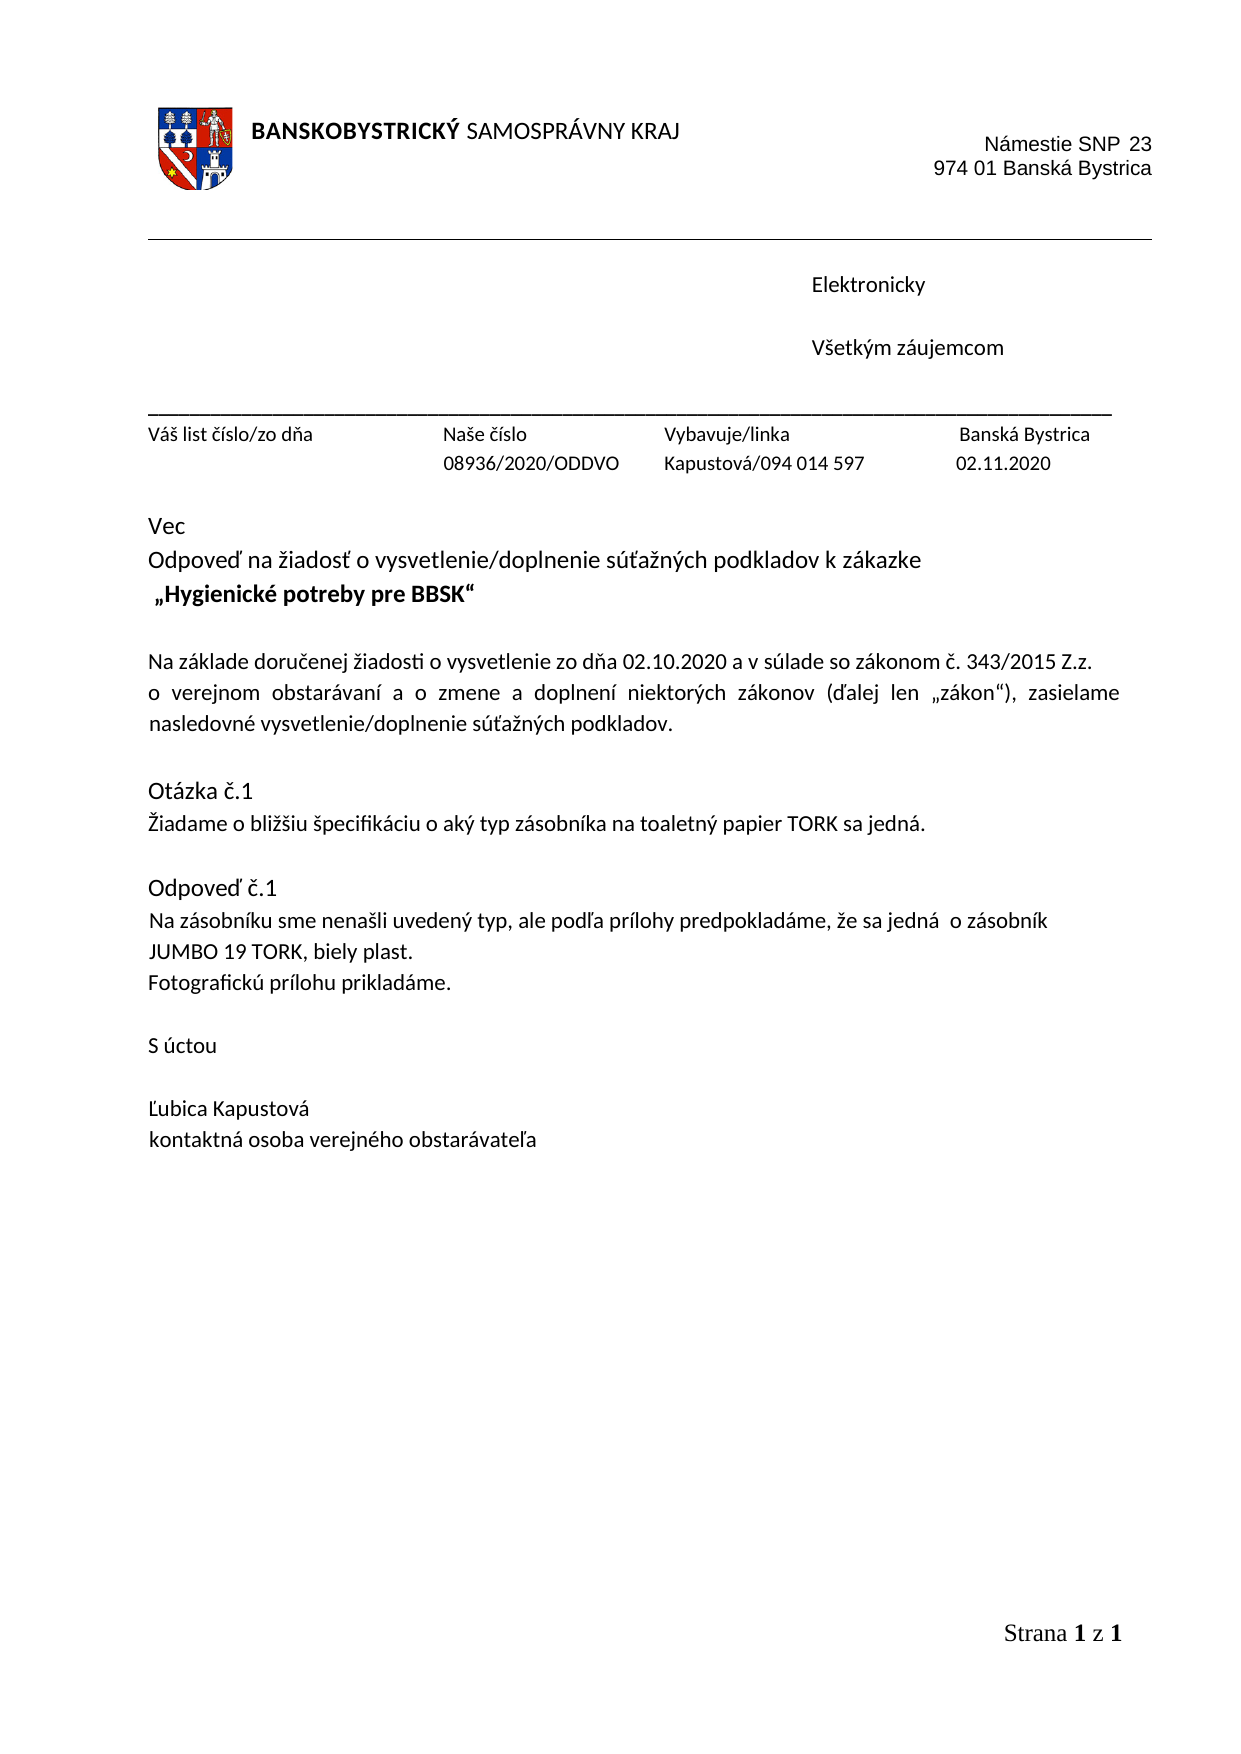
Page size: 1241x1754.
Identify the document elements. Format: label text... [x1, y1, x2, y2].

text _____________________________________________________________________________________________ [148, 393, 1122, 418]
text Vec [148, 510, 1122, 540]
text Na základe doručenej žiadosti o vysvetlenie zo dňa 02.10.2020 a v súlade so zákonom č. 343/2015 Z.z. [148, 647, 1122, 675]
text 08936/2020/ODDVO Kapustová/094 014 597 02.11.2020 [369, 450, 1122, 475]
text Otázka č.1 [148, 775, 1122, 806]
text „Hygienické potreby pre BBSK“ [148, 578, 1122, 609]
text o verejnom obstarávaní a o zmene a doplnení niektorých zákonov (ďalej len „zákon“), zasielame nasledovné vysvetlenie/doplnenie súťažných podkladov. [148, 678, 1122, 737]
text Odpoveď na žiadosť o vysvetlenie/doplnenie súťažných podkladov k zákazke [148, 544, 1122, 575]
text Fotografickú prílohu prikladáme. [148, 968, 1122, 996]
text S úctou [148, 1031, 1122, 1090]
text Ľubica Kapustová kontaktná osoba verejného obstarávateľa [148, 1094, 1122, 1153]
text Váš list číslo/zo dňa Naše číslo Vybavuje/linka Banská Bystrica [148, 421, 1122, 447]
text Žiadame o bližšiu špecifikáciu o aký typ zásobníka na toaletný papier TORK sa jedná. [148, 809, 1122, 837]
text Všetkým záujemcom [738, 333, 1122, 361]
text Odpoveď č.1 Na zásobníku sme nenašli uvedený typ, ale podľa prílohy predpokladáme, že sa jedná o zásobník JUMBO 19 TORK, biely plast. [148, 872, 1122, 965]
picture [157, 107, 233, 189]
text Elektronicky [738, 270, 1122, 298]
